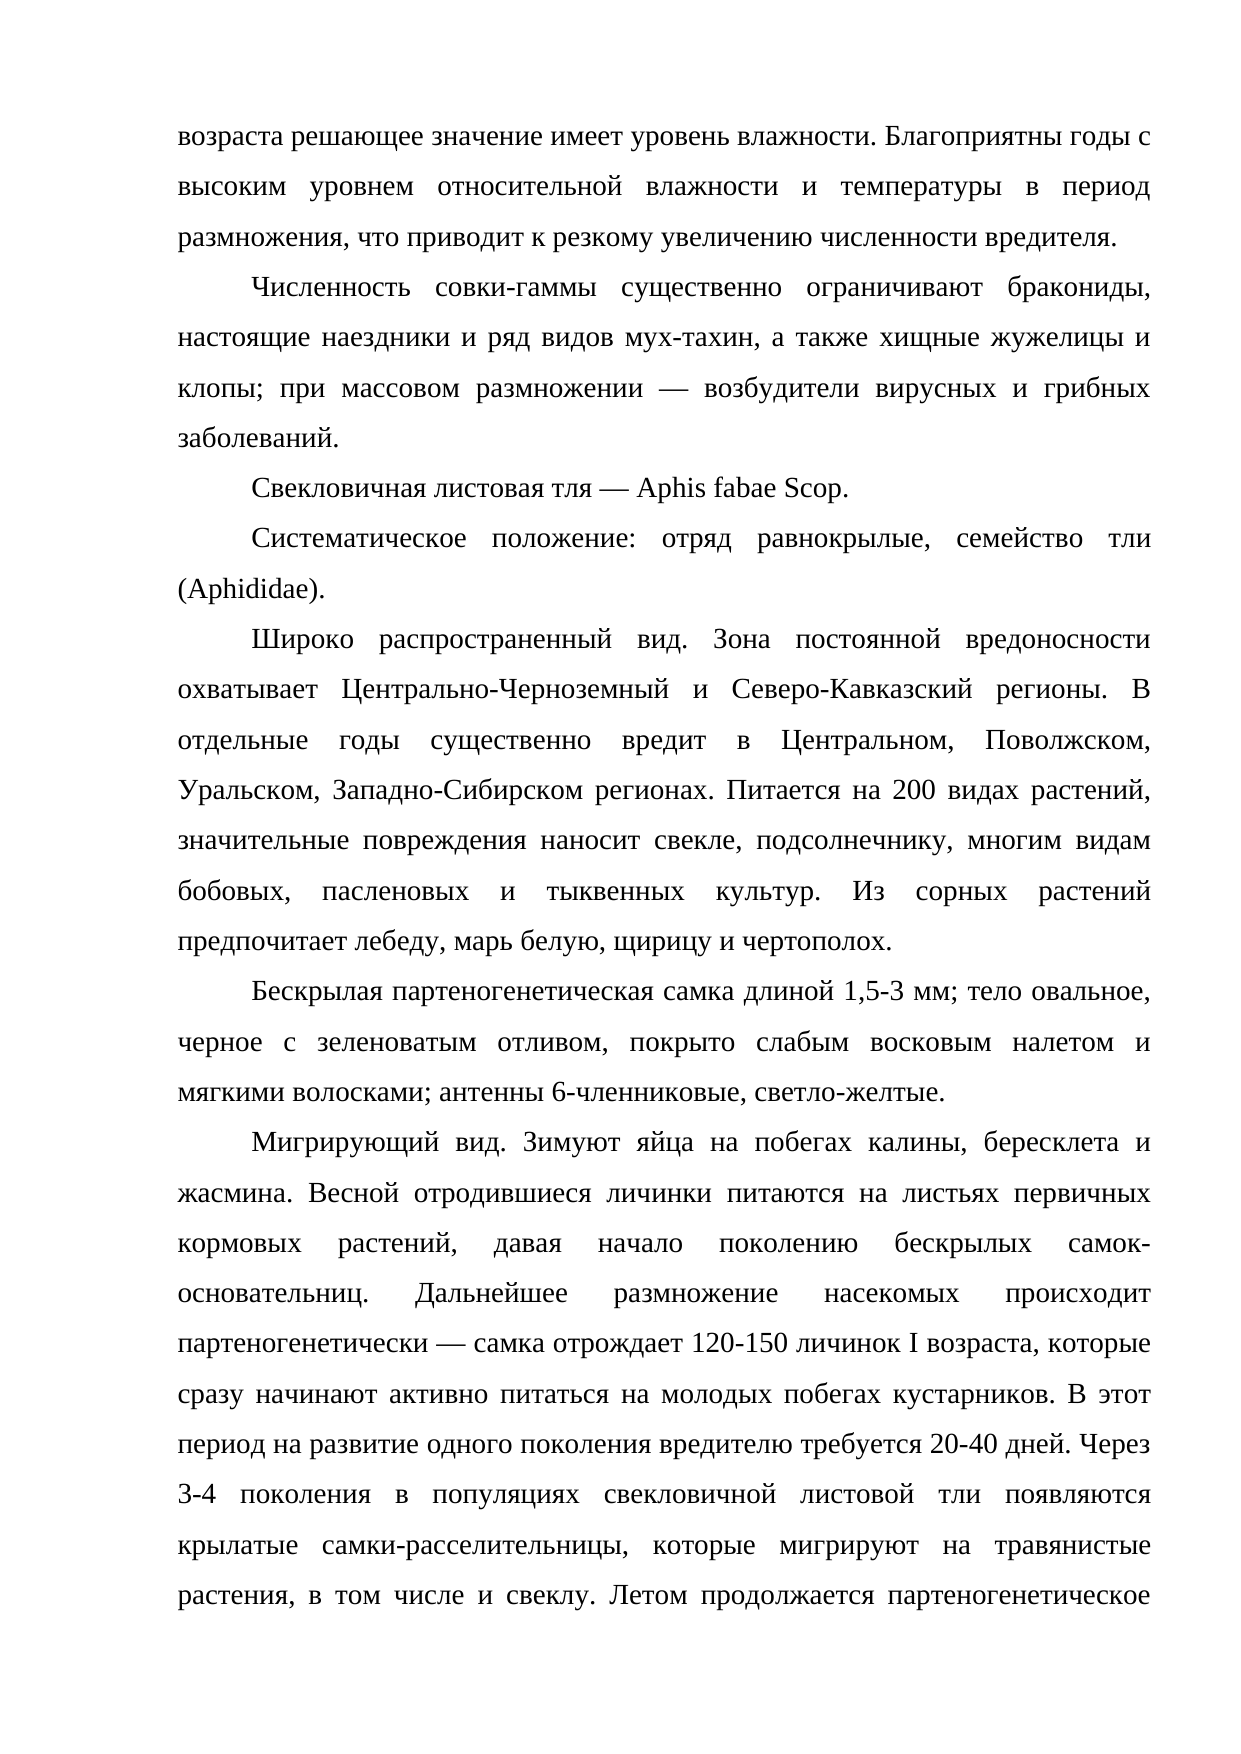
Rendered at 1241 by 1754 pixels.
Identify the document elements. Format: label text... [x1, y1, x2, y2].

text Численность совки-гаммы существенно ограничивают бракониды, настоящие наездники и ряд видов мух-тахин, а также хищные жужелицы и клопы; при массовом размножении — возбудители вирусных и грибных заболеваний. [177, 269, 1152, 453]
text Бескрылая партеногенетическая самка длиной 1,5-3 мм; тело овальное, черное с зеленоватым отливом, покрыто слабым восковым налетом и мягкими волосками; антенны 6-членниковые, светло-желтые. [177, 973, 1152, 1108]
text Систематическое положение: отряд равнокрылые, семейство тли (Aphididae). [177, 521, 1152, 604]
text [177, 1124, 1152, 1611]
text Широко распространенный вид. Зона постоянной вредоносности охватывает Центрально-Черноземный и Северо-Кавказский регионы. В отдельные годы существенно вредит в Центральном, Поволжском, Уральском, Западно-Сибирском регионах. Питается на 200 видах растений, значительные повреждения наносит свекле, подсолнечнику, многим видам бобовых, пасленовых и тыквенных культур. Из сорных растений предпочитает лебеду, марь белую, щирицу и чертополох. [177, 621, 1152, 957]
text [177, 118, 1152, 252]
text Свекловичная листовая тля — Aphis fabae Scop. [177, 470, 1152, 504]
